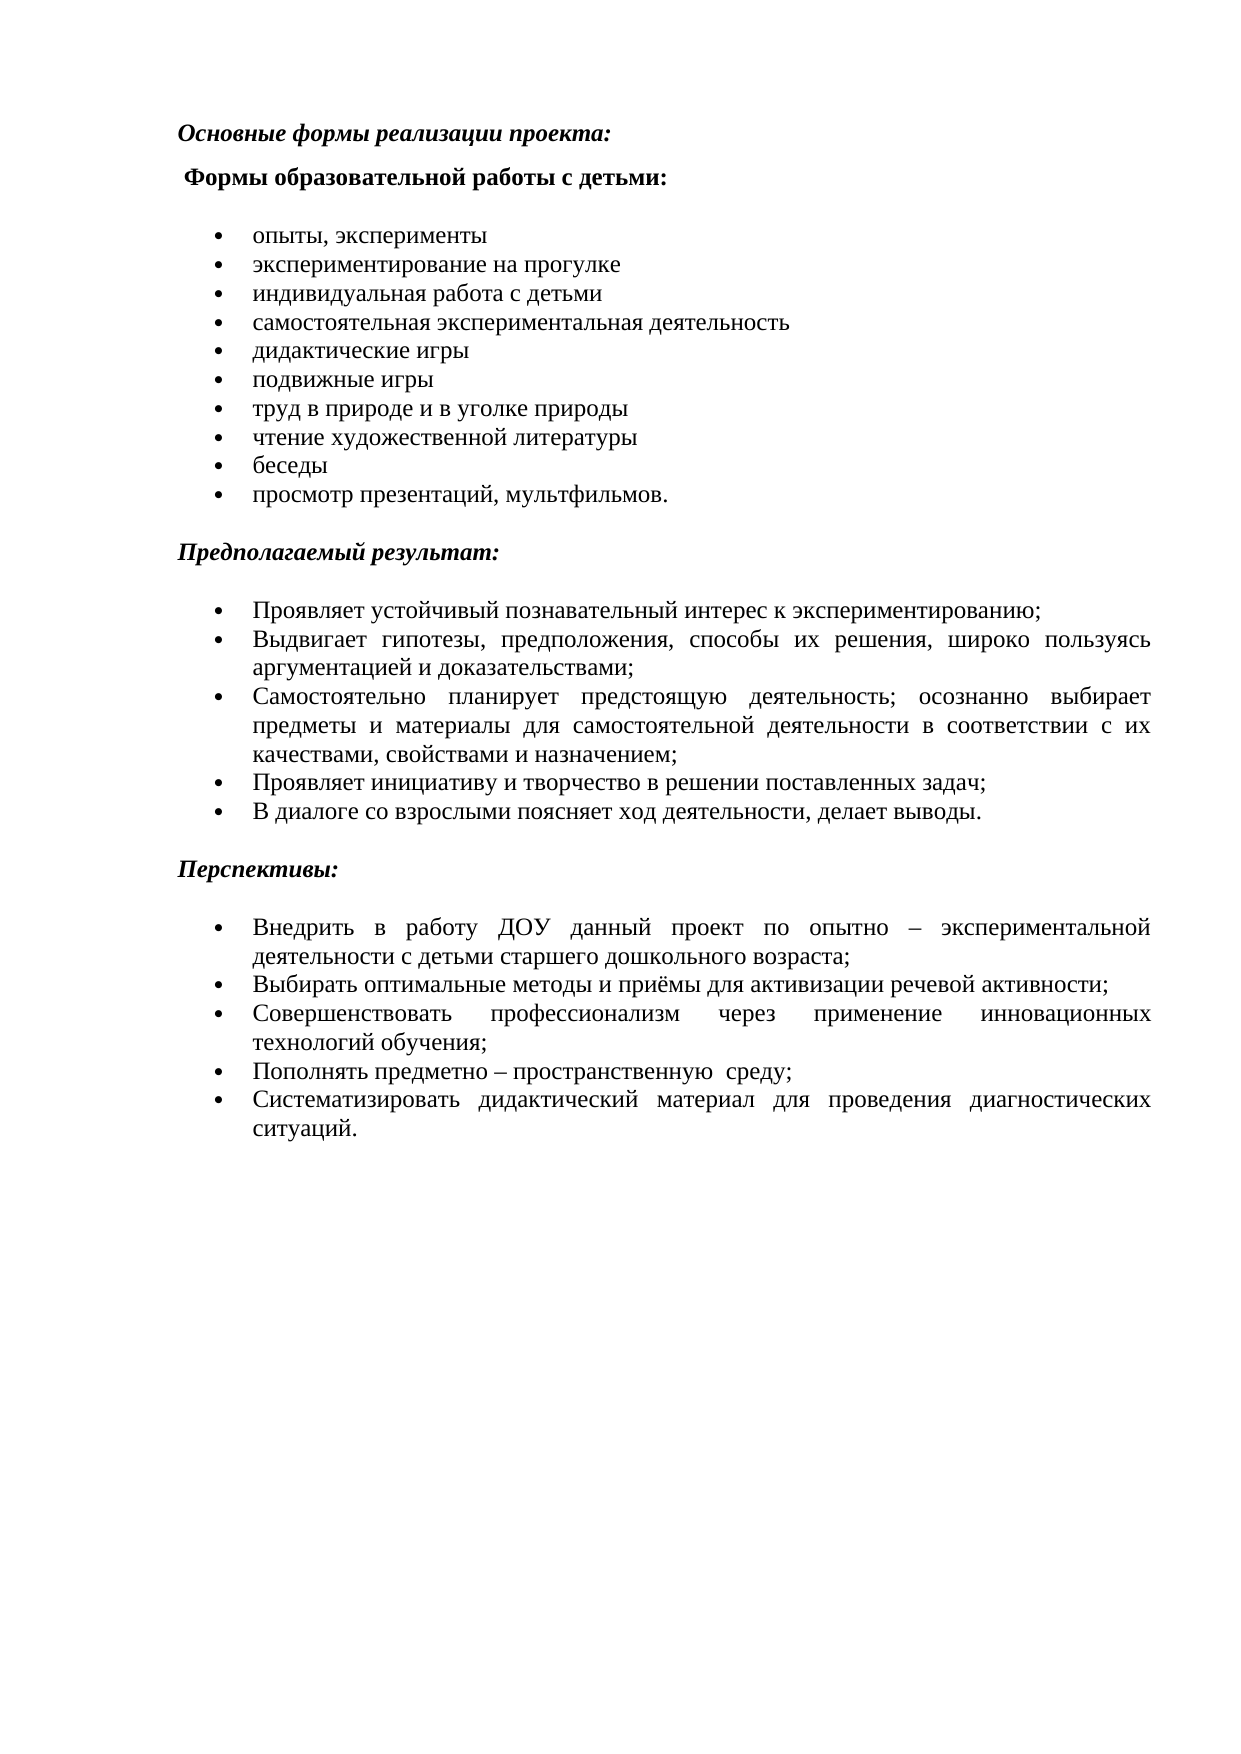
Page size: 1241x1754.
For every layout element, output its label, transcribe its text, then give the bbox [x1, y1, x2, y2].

list труд в природе и в уголке природы [215, 393, 1152, 422]
list просмотр презентаций, мультфильмов. [215, 479, 1152, 508]
text Предполагаемый результат: [177, 537, 1152, 566]
list опыты, эксперименты [215, 220, 1152, 249]
text Основные формы реализации проекта: [177, 118, 1152, 147]
list чтение художественной литературы [215, 422, 1152, 450]
list индивидуальная работа с детьми [215, 278, 1152, 307]
list Систематизировать дидактический материал для проведения диагностических ситуаций. [215, 1084, 1152, 1142]
list самостоятельная экспериментальная деятельность [215, 307, 1152, 335]
list беседы [215, 450, 1152, 479]
list Совершенствовать профессионализм через применение инновационных технологий обучения; [215, 998, 1152, 1056]
list Проявляет инициативу и творчество в решении поставленных задач; [215, 767, 1152, 796]
text Перспективы: [177, 854, 1152, 883]
list Самостоятельно планирует предстоящую деятельность; осознанно выбирает предметы и материалы для самостоятельной деятельности в соответствии с их качествами, свойствами и назначением; [215, 681, 1152, 767]
list Выбирать оптимальные методы и приёмы для активизации речевой активности; [215, 969, 1152, 998]
list Внедрить в работу ДОУ данный проект по опытно – экспериментальной деятельности с детьми старшего дошкольного возраста; [215, 912, 1152, 969]
text Формы образовательной работы с детьми: [177, 162, 1152, 191]
list В диалоге со взрослыми поясняет ход деятельности, делает выводы. [215, 796, 1152, 825]
list Выдвигает гипотезы, предположения, способы их решения, широко пользуясь аргументацией и доказательствами; [215, 624, 1152, 681]
list Проявляет устойчивый познавательный интерес к экспериментированию; [215, 595, 1152, 624]
list подвижные игры [215, 364, 1152, 393]
list дидактические игры [215, 335, 1152, 364]
list экспериментирование на прогулке [215, 249, 1152, 278]
list Пополнять предметно – пространственную среду; [215, 1056, 1152, 1084]
